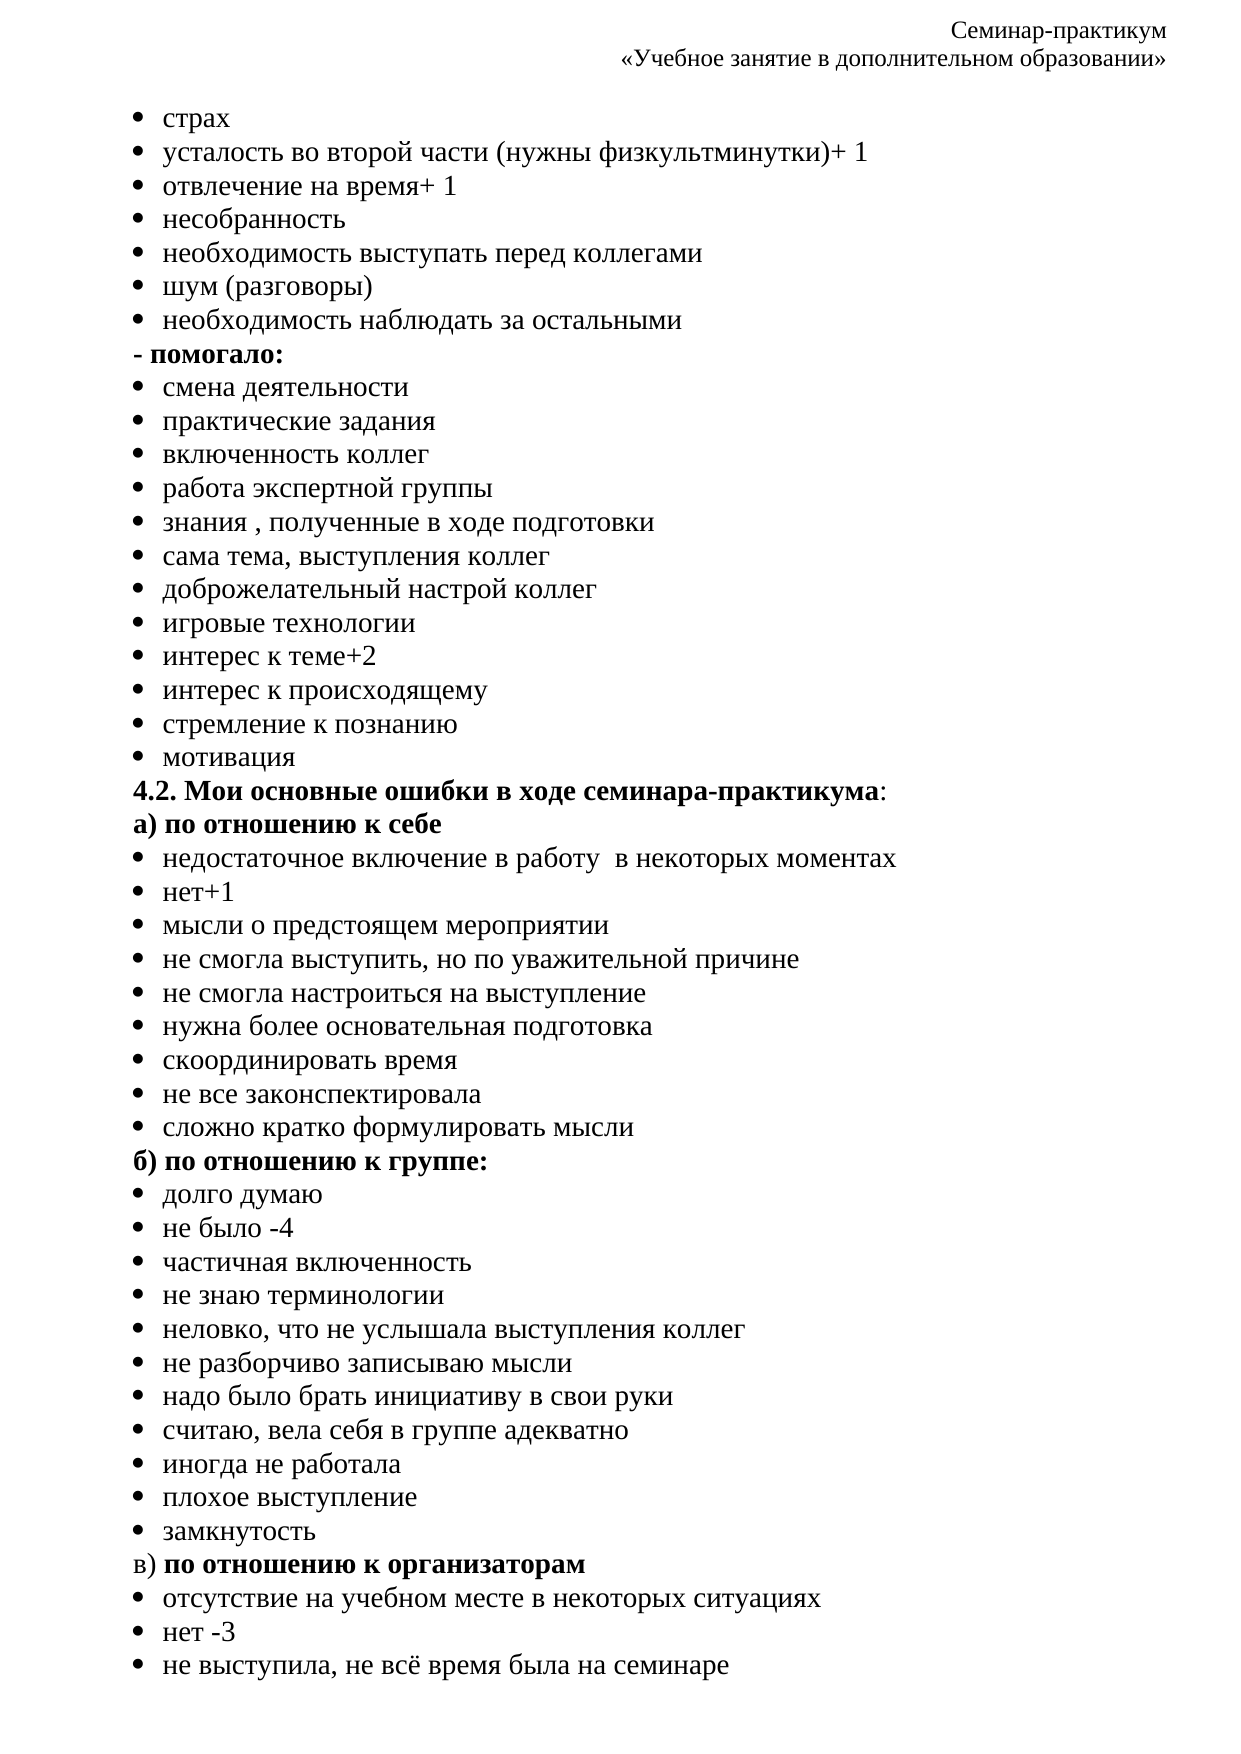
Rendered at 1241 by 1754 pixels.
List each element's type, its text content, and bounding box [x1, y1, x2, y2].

list включенность коллег [133, 437, 1167, 470]
list не смогла выступить, но по уважительной причине [133, 941, 1167, 975]
list не знаю терминологии [133, 1277, 1167, 1311]
list стремление к познанию [133, 706, 1167, 739]
list необходимость наблюдать за остальными [133, 302, 1167, 336]
list сложно кратко формулировать мысли [133, 1109, 1167, 1143]
list усталость во второй части (нужны физкультминутки)+ 1 [133, 134, 1167, 168]
list знания , полученные в ходе подготовки [133, 504, 1167, 538]
list скоординировать время [133, 1042, 1167, 1076]
list необходимость выступать перед коллегами [133, 235, 1167, 268]
list недостаточное включение в работу в некоторых моментах [133, 840, 1167, 874]
list практические задания [133, 403, 1167, 437]
list долго думаю [133, 1177, 1167, 1210]
list не выступила, не всё время была на семинаре [133, 1647, 1167, 1681]
list нет -3 [133, 1614, 1167, 1647]
list не все законспектировала [133, 1076, 1167, 1109]
list не разборчиво записываю мысли [133, 1345, 1167, 1378]
list считаю, вела себя в группе адекватно [133, 1412, 1167, 1446]
list игровые технологии [133, 605, 1167, 638]
list шум (разговоры) [133, 268, 1167, 302]
text б) по отношению к группе: [133, 1143, 1167, 1177]
list интерес к теме+2 [133, 638, 1167, 672]
list несобранность [133, 201, 1167, 235]
list плохое выступление [133, 1479, 1167, 1513]
list интерес к происходящему [133, 672, 1167, 706]
list работа экспертной группы [133, 470, 1167, 504]
text 4.2. Мои основные ошибки в ходе семинара-практикума: [133, 773, 1167, 807]
list нужна более основательная подготовка [133, 1008, 1167, 1042]
list отвлечение на время+ 1 [133, 168, 1167, 201]
list замкнутость [133, 1513, 1167, 1547]
list неловко, что не услышала выступления коллег [133, 1311, 1167, 1345]
list нет+1 [133, 874, 1167, 907]
list не смогла настроиться на выступление [133, 975, 1167, 1008]
list смена деятельности [133, 369, 1167, 403]
list не было -4 [133, 1210, 1167, 1244]
list иногда не работала [133, 1446, 1167, 1479]
list мотивация [133, 739, 1167, 773]
list страх [133, 100, 1167, 134]
list надо было брать инициативу в свои руки [133, 1378, 1167, 1412]
list отсутствие на учебном месте в некоторых ситуациях [133, 1580, 1167, 1614]
list мысли о предстоящем мероприятии [133, 907, 1167, 941]
list сама тема, выступления коллег [133, 538, 1167, 571]
list частичная включенность [133, 1244, 1167, 1277]
text в) по отношению к организаторам [133, 1547, 1167, 1580]
list доброжелательный настрой коллег [133, 571, 1167, 605]
text - помогало: [133, 336, 1167, 369]
text а) по отношению к себе [133, 807, 1167, 840]
